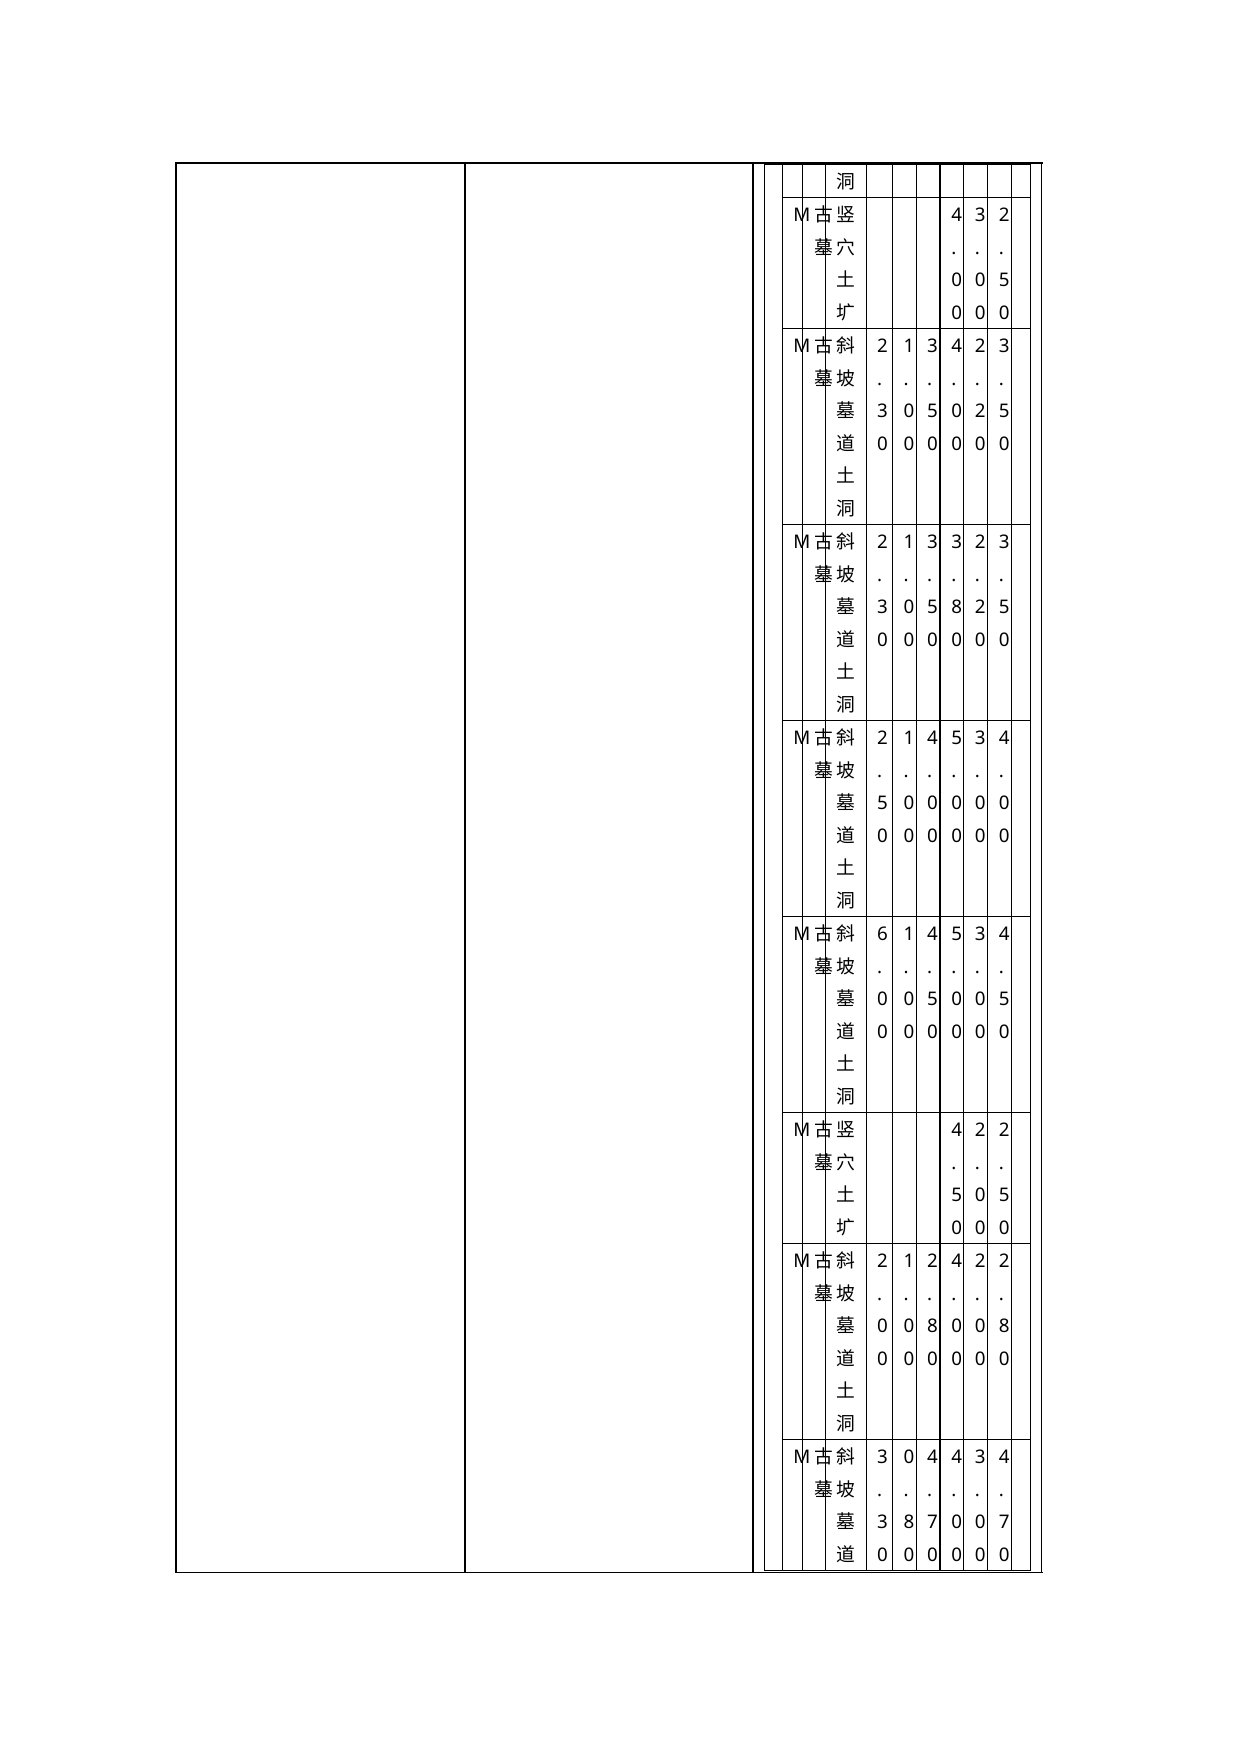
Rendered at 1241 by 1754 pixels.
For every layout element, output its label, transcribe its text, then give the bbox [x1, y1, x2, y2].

table_cell [893, 525, 916, 720]
table_cell [1012, 721, 1030, 916]
table_cell [826, 329, 866, 524]
table_cell [988, 1113, 1011, 1243]
table_cell [826, 165, 866, 197]
table_cell [964, 198, 987, 328]
table_cell [783, 1440, 802, 1570]
table_cell [783, 165, 802, 197]
table_cell [1012, 1113, 1030, 1243]
table_cell [941, 198, 963, 328]
table_cell [893, 721, 916, 916]
table_cell 5 [177, 164, 464, 1571]
table_cell [964, 165, 987, 197]
table_cell [803, 1244, 825, 1439]
table_cell [893, 1440, 916, 1570]
table_cell ★ [466, 164, 752, 1571]
table_cell [917, 165, 939, 197]
table_cell [941, 1113, 963, 1243]
table_cell [803, 165, 825, 197]
table_cell [867, 198, 892, 328]
table_cell [964, 329, 987, 524]
table_cell [867, 329, 892, 524]
table_cell [941, 1244, 963, 1439]
table_cell [988, 721, 1011, 916]
table_cell [941, 1440, 963, 1570]
table_cell [826, 917, 866, 1112]
table_cell [917, 329, 939, 524]
table_cell [867, 721, 892, 916]
table_cell [917, 198, 939, 328]
table_cell [1012, 329, 1030, 524]
table_cell [1012, 917, 1030, 1112]
table_cell [964, 1244, 987, 1439]
table_cell [826, 198, 866, 328]
table_cell [893, 917, 916, 1112]
table_cell [941, 329, 963, 524]
table_cell [1012, 525, 1030, 720]
table_cell [803, 198, 825, 328]
table_cell [917, 721, 939, 916]
table_cell [917, 1113, 939, 1243]
table_cell [803, 721, 825, 916]
table_cell [826, 1244, 866, 1439]
table_cell [964, 1440, 987, 1570]
table_cell [941, 917, 963, 1112]
table_cell [964, 525, 987, 720]
table_cell [783, 721, 802, 916]
table_cell [783, 1113, 802, 1243]
table_cell [917, 1244, 939, 1439]
table_cell [1012, 1440, 1030, 1570]
table_cell [988, 1440, 1011, 1570]
table_cell [803, 1113, 825, 1243]
table_cell [783, 198, 802, 328]
table_cell [783, 1244, 802, 1439]
table_cell [941, 525, 963, 720]
table_cell [783, 329, 802, 524]
table_cell [803, 329, 825, 524]
table_cell [803, 1440, 825, 1570]
table_cell [1031, 164, 1041, 1571]
table_cell [988, 198, 1011, 328]
table_cell [1012, 1244, 1030, 1439]
table_cell [893, 1113, 916, 1243]
table_cell [803, 525, 825, 720]
table_cell [988, 525, 1011, 720]
table_cell [941, 721, 963, 916]
table_cell [964, 1113, 987, 1243]
table_cell [867, 1113, 892, 1243]
table_cell [765, 165, 782, 1570]
table_cell [964, 721, 987, 916]
table_cell [893, 198, 916, 328]
table_cell [867, 525, 892, 720]
table_cell [867, 1440, 892, 1570]
table_cell [941, 165, 963, 197]
table_cell [988, 165, 1011, 197]
table_cell [893, 1244, 916, 1439]
table_cell [754, 164, 764, 1571]
table_cell [988, 329, 1011, 524]
table_cell [867, 165, 892, 197]
table_cell [867, 1244, 892, 1439]
table_cell [826, 525, 866, 720]
table_cell [783, 525, 802, 720]
table_cell [1012, 165, 1030, 197]
table_cell [826, 1440, 866, 1570]
table_cell [803, 917, 825, 1112]
table_cell [1012, 198, 1030, 328]
table_cell [893, 165, 916, 197]
table_cell [964, 917, 987, 1112]
table_cell [826, 1113, 866, 1243]
table_cell [826, 721, 866, 916]
table_cell [988, 1244, 1011, 1439]
table_cell [917, 1440, 939, 1570]
table_cell [893, 329, 916, 524]
table_cell [917, 525, 939, 720]
table_cell [988, 917, 1011, 1112]
table_cell [867, 917, 892, 1112]
table_cell [917, 917, 939, 1112]
table_cell [783, 917, 802, 1112]
